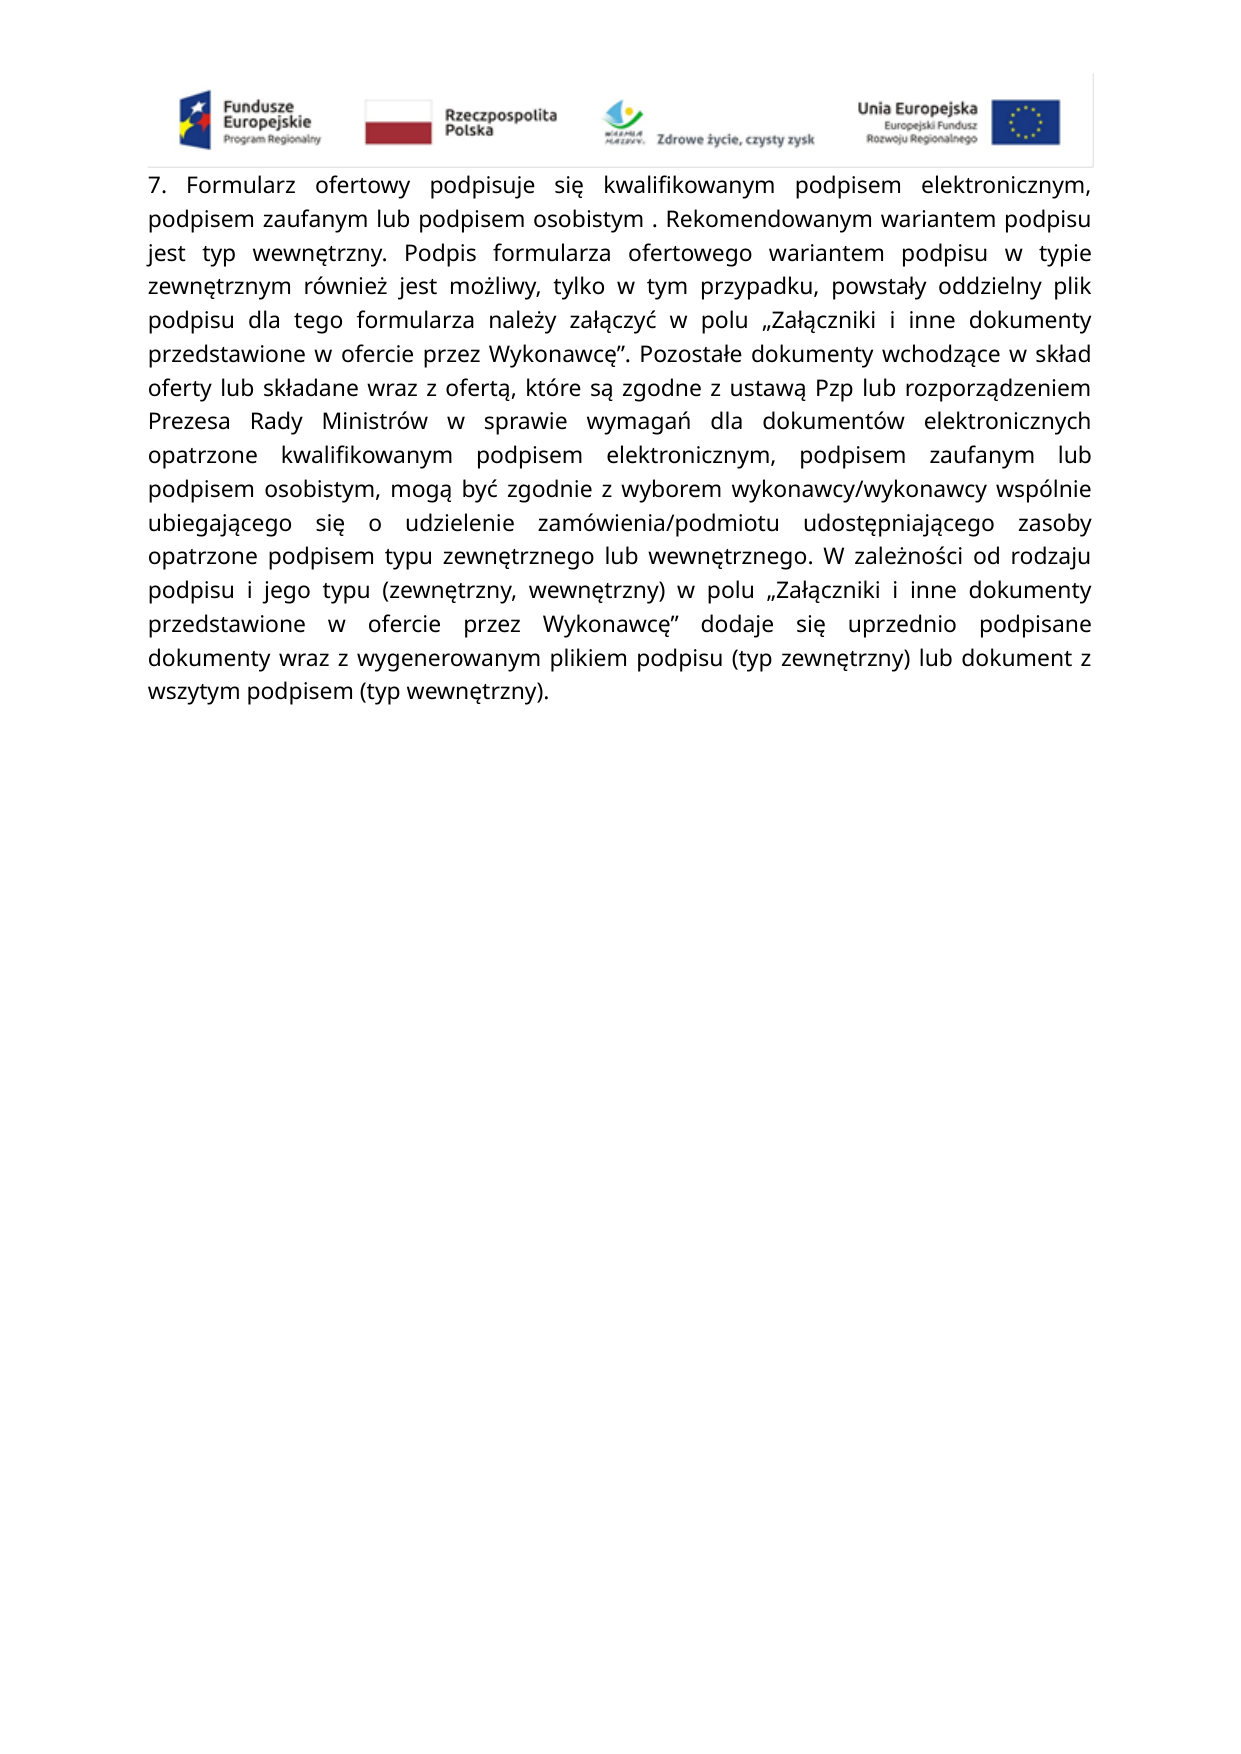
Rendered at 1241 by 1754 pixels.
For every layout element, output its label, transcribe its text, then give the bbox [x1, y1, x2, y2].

picture [147, 73, 1095, 169]
text 7. Formularz ofertowy podpisuje się kwalifikowanym podpisem elektronicznym, podpisem zaufanym lub podpisem osobistym . Rekomendowanym wariantem podpisu jest typ wewnętrzny. Podpis formularza ofertowego wariantem podpisu w typie zewnętrznym również jest możliwy, tylko w tym przypadku, powstały oddzielny plik podpisu dla tego formularza należy załączyć w polu „Załączniki i inne dokumenty przedstawione w ofercie przez Wykonawcę”. Pozostałe dokumenty wchodzące w skład oferty lub składane wraz z ofertą, które są zgodne z ustawą Pzp lub rozporządzeniem Prezesa Rady Ministrów w sprawie wymagań dla dokumentów elektronicznych opatrzone kwalifikowanym podpisem elektronicznym, podpisem zaufanym lub podpisem osobistym, mogą być zgodnie z wyborem wykonawcy/wykonawcy wspólnie ubiegającego się o udzielenie zamówienia/podmiotu udostępniającego zasoby opatrzone podpisem typu zewnętrznego lub wewnętrznego. W zależności od rodzaju podpisu i jego typu (zewnętrzny, wewnętrzny) w polu „Załączniki i inne dokumenty przedstawione w ofercie przez Wykonawcę” dodaje się uprzednio podpisane dokumenty wraz z wygenerowanym plikiem podpisu (typ zewnętrzny) lub dokument z wszytym podpisem (typ wewnętrzny). [148, 169, 1093, 707]
